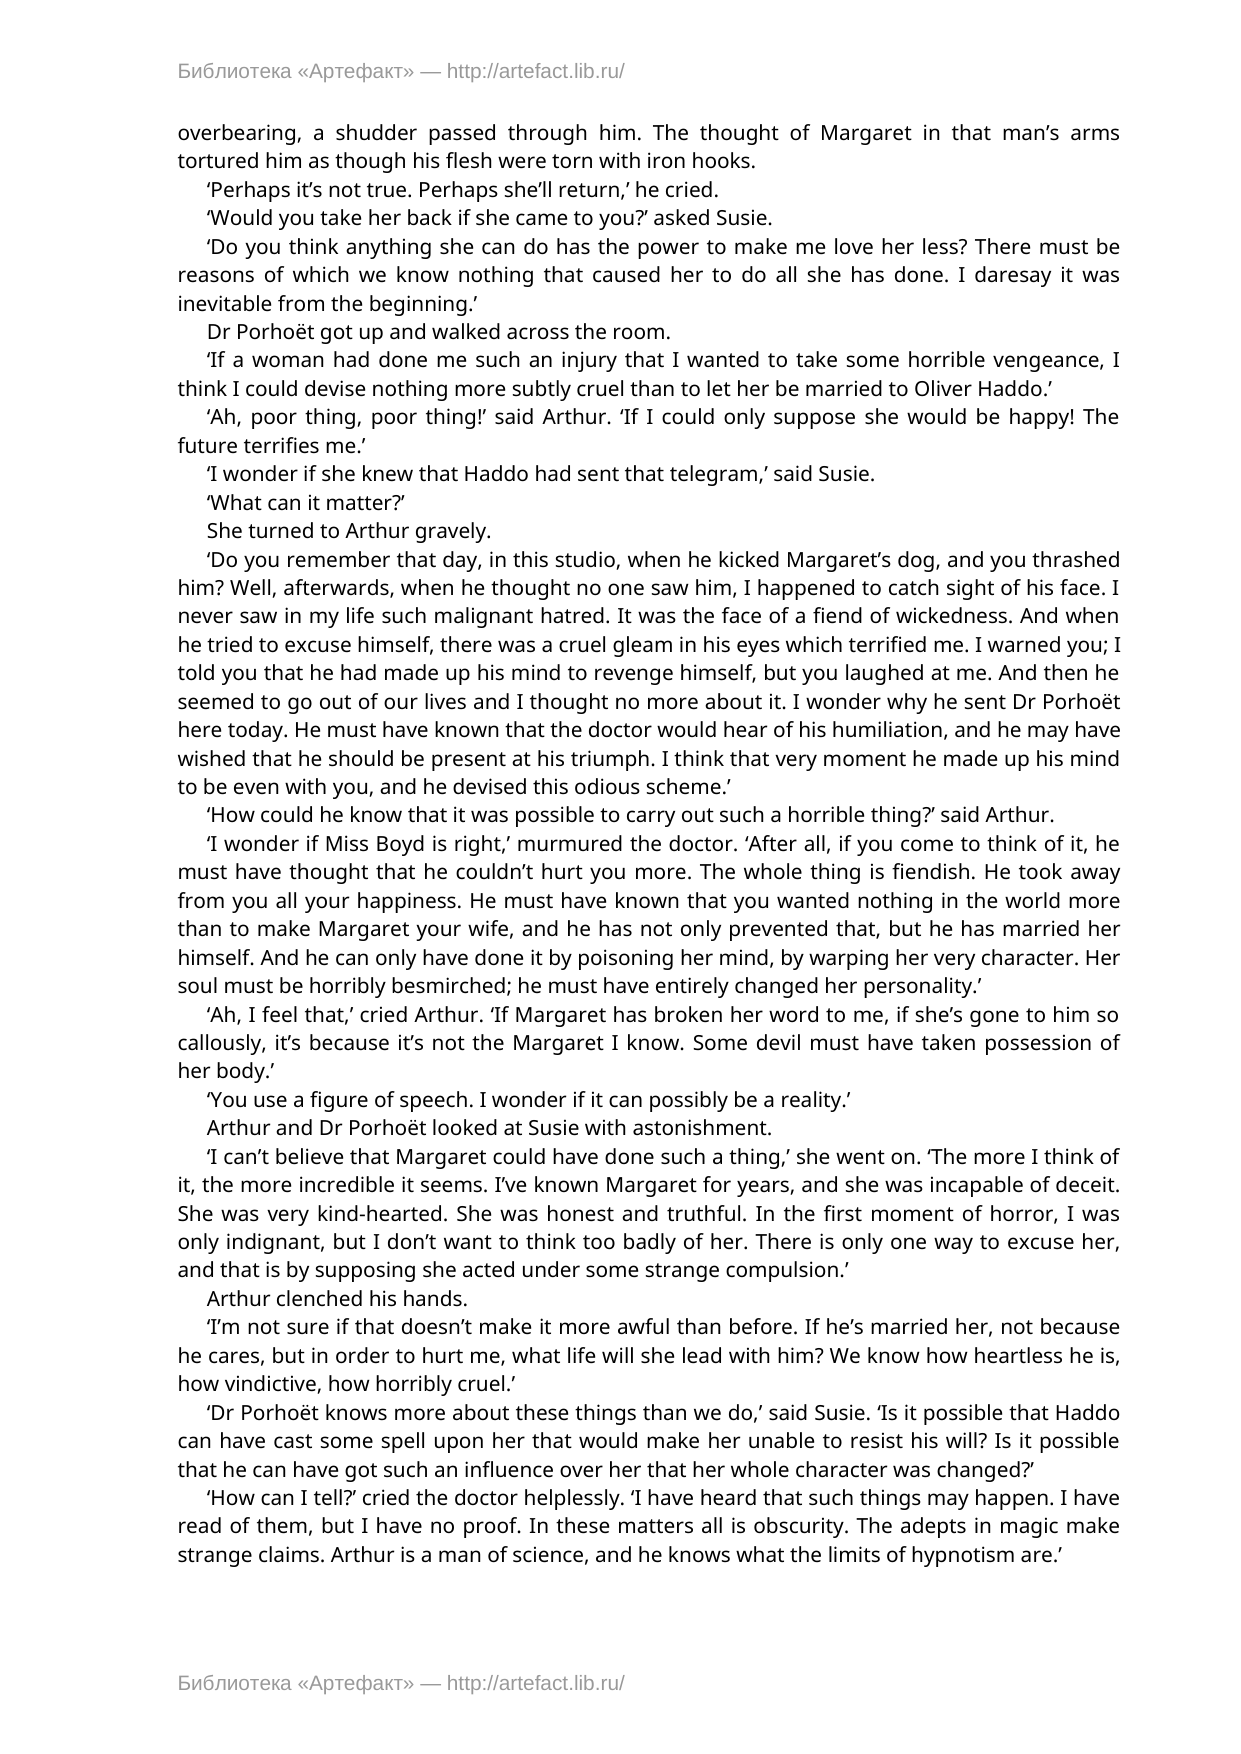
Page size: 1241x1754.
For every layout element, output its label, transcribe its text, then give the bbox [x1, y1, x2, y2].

text ‘I’m not sure if that doesn’t make it more awful than before. If he’s married her, not because he cares, but in order to hurt me, what life will she lead with him? We know how heartless he is, how vindictive, how horribly cruel.’ [177, 1312, 1122, 1398]
text ‘Dr Porhoët knows more about these things than we do,’ said Susie. ‘Is it possible that Haddo can have cast some spell upon her that would make her unable to resist his will? Is it possible that he can have got such an influence over her that her whole character was changed?’ [177, 1398, 1122, 1483]
text Arthur clenched his hands. [177, 1284, 1122, 1312]
text ‘Perhaps it’s not true. Perhaps she’ll return,’ he cried. [177, 175, 1122, 203]
text ‘What can it matter?’ [177, 488, 1122, 516]
text ‘Would you take her back if she came to you?’ asked Susie. [177, 203, 1122, 232]
text Arthur and Dr Porhoët looked at Susie with astonishment. [177, 1113, 1122, 1142]
text ‘I can’t believe that Margaret could have done such a thing,’ she went on. ‘The more I think of it, the more incredible it seems. I’ve known Margaret for years, and she was incapable of deceit. She was very kind-hearted. She was honest and truthful. In the first moment of horror, I was only indignant, but I don’t want to think too badly of her. There is only one way to excuse her, and that is by supposing she acted under some strange compulsion.’ [177, 1142, 1122, 1284]
text ‘Do you think anything she can do has the power to make me love her less? There must be reasons of which we know nothing that caused her to do all she has done. I daresay it was inevitable from the beginning.’ [177, 232, 1122, 317]
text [177, 118, 1122, 175]
text ‘Do you remember that day, in this studio, when he kicked Margaret’s dog, and you thrashed him? Well, afterwards, when he thought no one saw him, I happened to catch sight of his face. I never saw in my life such malignant hatred. It was the face of a fiend of wickedness. And when he tried to excuse himself, there was a cruel gleam in his eyes which terrified me. I warned you; I told you that he had made up his mind to revenge himself, but you laughed at me. And then he seemed to go out of our lives and I thought no more about it. I wonder why he sent Dr Porhoët here today. He must have known that the doctor would hear of his humiliation, and he may have wished that he should be present at his triumph. I think that very moment he made up his mind to be even with you, and he devised this odious scheme.’ [177, 545, 1122, 801]
text ‘I wonder if she knew that Haddo had sent that telegram,’ said Susie. [177, 459, 1122, 488]
text Dr Porhoët got up and walked across the room. [177, 317, 1122, 346]
text ‘How can I tell?’ cried the doctor helplessly. ‘I have heard that such things may happen. I have read of them, but I have no proof. In these matters all is obscurity. The adepts in magic make strange claims. Arthur is a man of science, and he knows what the limits of hypnotism are.’ [177, 1483, 1122, 1568]
text She turned to Arthur gravely. [177, 516, 1122, 545]
text ‘You use a figure of speech. I wonder if it can possibly be a reality.’ [177, 1085, 1122, 1113]
text ‘How could he know that it was possible to carry out such a horrible thing?’ said Arthur. [177, 801, 1122, 829]
text ‘Ah, I feel that,’ cried Arthur. ‘If Margaret has broken her word to me, if she’s gone to him so callously, it’s because it’s not the Margaret I know. Some devil must have taken possession of her body.’ [177, 1000, 1122, 1085]
text ‘If a woman had done me such an injury that I wanted to take some horrible vengeance, I think I could devise nothing more subtly cruel than to let her be married to Oliver Haddo.’ [177, 346, 1122, 402]
text ‘I wonder if Miss Boyd is right,’ murmured the doctor. ‘After all, if you come to think of it, he must have thought that he couldn’t hurt you more. The whole thing is fiendish. He took away from you all your happiness. He must have known that you wanted nothing in the world more than to make Margaret your wife, and he has not only prevented that, but he has married her himself. And he can only have done it by poisoning her mind, by warping her very character. Her soul must be horribly besmirched; he must have entirely changed her personality.’ [177, 829, 1122, 1000]
text ‘Ah, poor thing, poor thing!’ said Arthur. ‘If I could only suppose she would be happy! The future terrifies me.’ [177, 402, 1122, 459]
